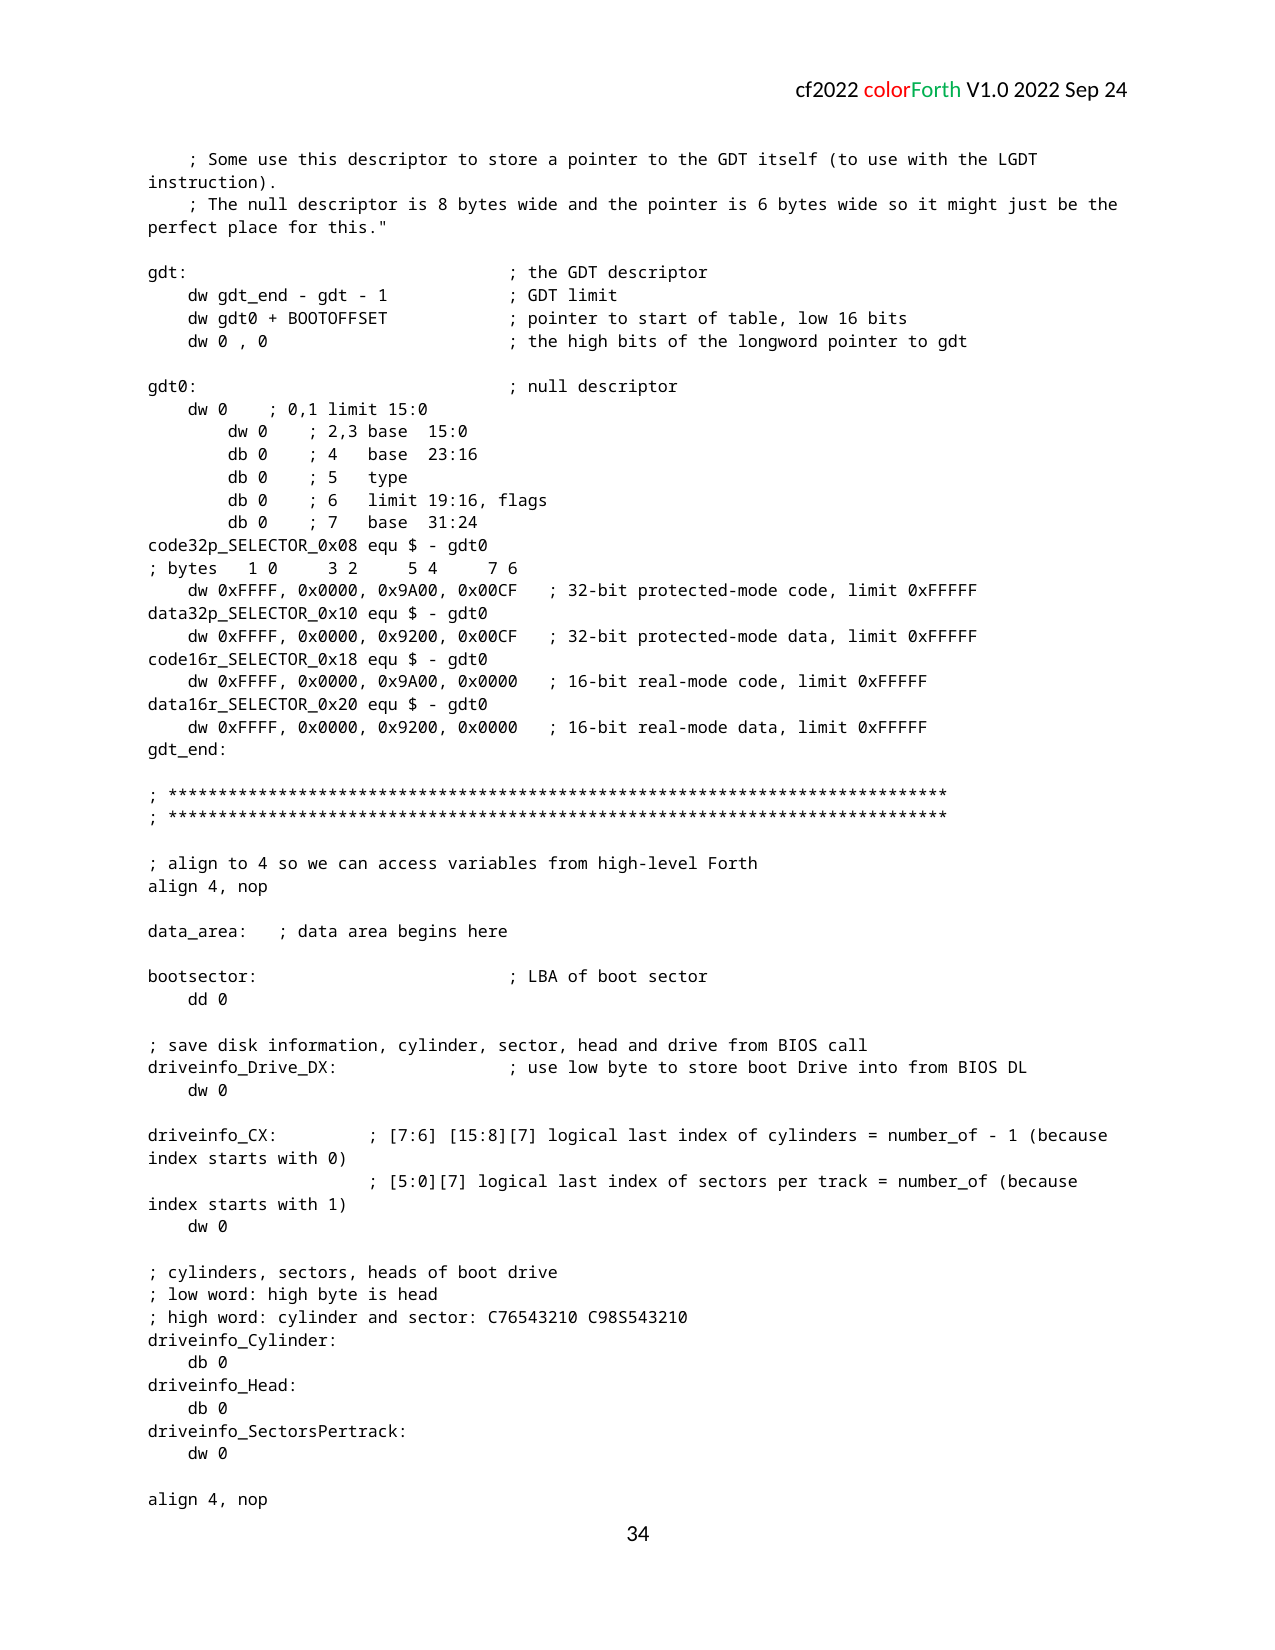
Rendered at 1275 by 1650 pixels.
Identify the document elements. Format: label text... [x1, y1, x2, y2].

text code32p_SELECTOR_0x08 equ $ - gdt0 [148, 534, 1127, 556]
text dw 0 , 0 ; the high bits of the longword pointer to gdt [148, 329, 1127, 352]
text gdt: ; the GDT descriptor [148, 261, 1127, 284]
text driveinfo_Head: [148, 1374, 1127, 1397]
text ; Some use this descriptor to store a pointer to the GDT itself (to use with the LGDT instruction). [148, 148, 1127, 193]
text ; [5:0][7] logical last index of sectors per track = number_of (because index starts with 1) [148, 1169, 1127, 1215]
text db 0 ; 4 base 23:16 [148, 443, 1127, 466]
text driveinfo_SectorsPertrack: [148, 1419, 1127, 1442]
text gdt_end: [148, 738, 1127, 761]
text gdt0: ; null descriptor [148, 375, 1127, 397]
text dw 0 [148, 1215, 1127, 1238]
text db 0 ; 7 base 31:24 [148, 511, 1127, 534]
text dw 0 ; 0,1 limit 15:0 [148, 397, 1127, 420]
text dw 0xFFFF, 0x0000, 0x9A00, 0x0000 ; 16-bit real-mode code, limit 0xFFFFF [148, 670, 1127, 693]
text dw 0 [148, 1079, 1127, 1101]
text dw 0 ; 2,3 base 15:0 [148, 420, 1127, 443]
text ; ****************************************************************************** [148, 806, 1127, 829]
text driveinfo_Cylinder: [148, 1328, 1127, 1351]
text dw 0 [148, 1442, 1127, 1465]
text align 4, nop [148, 874, 1127, 897]
text dw 0xFFFF, 0x0000, 0x9200, 0x00CF ; 32-bit protected-mode data, limit 0xFFFFF [148, 624, 1127, 647]
text bootsector: ; LBA of boot sector [148, 965, 1127, 988]
text driveinfo_Drive_DX: ; use low byte to store boot Drive into from BIOS DL [148, 1056, 1127, 1079]
text db 0 ; 6 limit 19:16, flags [148, 488, 1127, 511]
text dw 0xFFFF, 0x0000, 0x9A00, 0x00CF ; 32-bit protected-mode code, limit 0xFFFFF [148, 579, 1127, 602]
text db 0 [148, 1397, 1127, 1419]
text data32p_SELECTOR_0x10 equ $ - gdt0 [148, 602, 1127, 624]
text ; save disk information, cylinder, sector, head and drive from BIOS call [148, 1033, 1127, 1056]
text code16r_SELECTOR_0x18 equ $ - gdt0 [148, 647, 1127, 670]
text dd 0 [148, 988, 1127, 1011]
text align 4, nop [148, 1487, 1127, 1510]
text ; The null descriptor is 8 bytes wide and the pointer is 6 bytes wide so it might just be the perfect place for this." [148, 193, 1127, 238]
text ; ****************************************************************************** [148, 783, 1127, 806]
text driveinfo_CX: ; [7:6] [15:8][7] logical last index of cylinders = number_of - 1 (because index starts with 0) [148, 1124, 1127, 1169]
text ; low word: high byte is head [148, 1283, 1127, 1306]
text ; cylinders, sectors, heads of boot drive [148, 1260, 1127, 1283]
text dw gdt0 + BOOTOFFSET ; pointer to start of table, low 16 bits [148, 307, 1127, 329]
text db 0 ; 5 type [148, 466, 1127, 488]
text data_area: ; data area begins here [148, 920, 1127, 942]
text dw 0xFFFF, 0x0000, 0x9200, 0x0000 ; 16-bit real-mode data, limit 0xFFFFF [148, 715, 1127, 738]
text dw gdt_end - gdt - 1 ; GDT limit [148, 284, 1127, 307]
text db 0 [148, 1351, 1127, 1374]
text data16r_SELECTOR_0x20 equ $ - gdt0 [148, 693, 1127, 715]
text ; high word: cylinder and sector: C76543210 C98S543210 [148, 1306, 1127, 1328]
text ; align to 4 so we can access variables from high-level Forth [148, 852, 1127, 874]
text ; bytes 1 0 3 2 5 4 7 6 [148, 556, 1127, 579]
